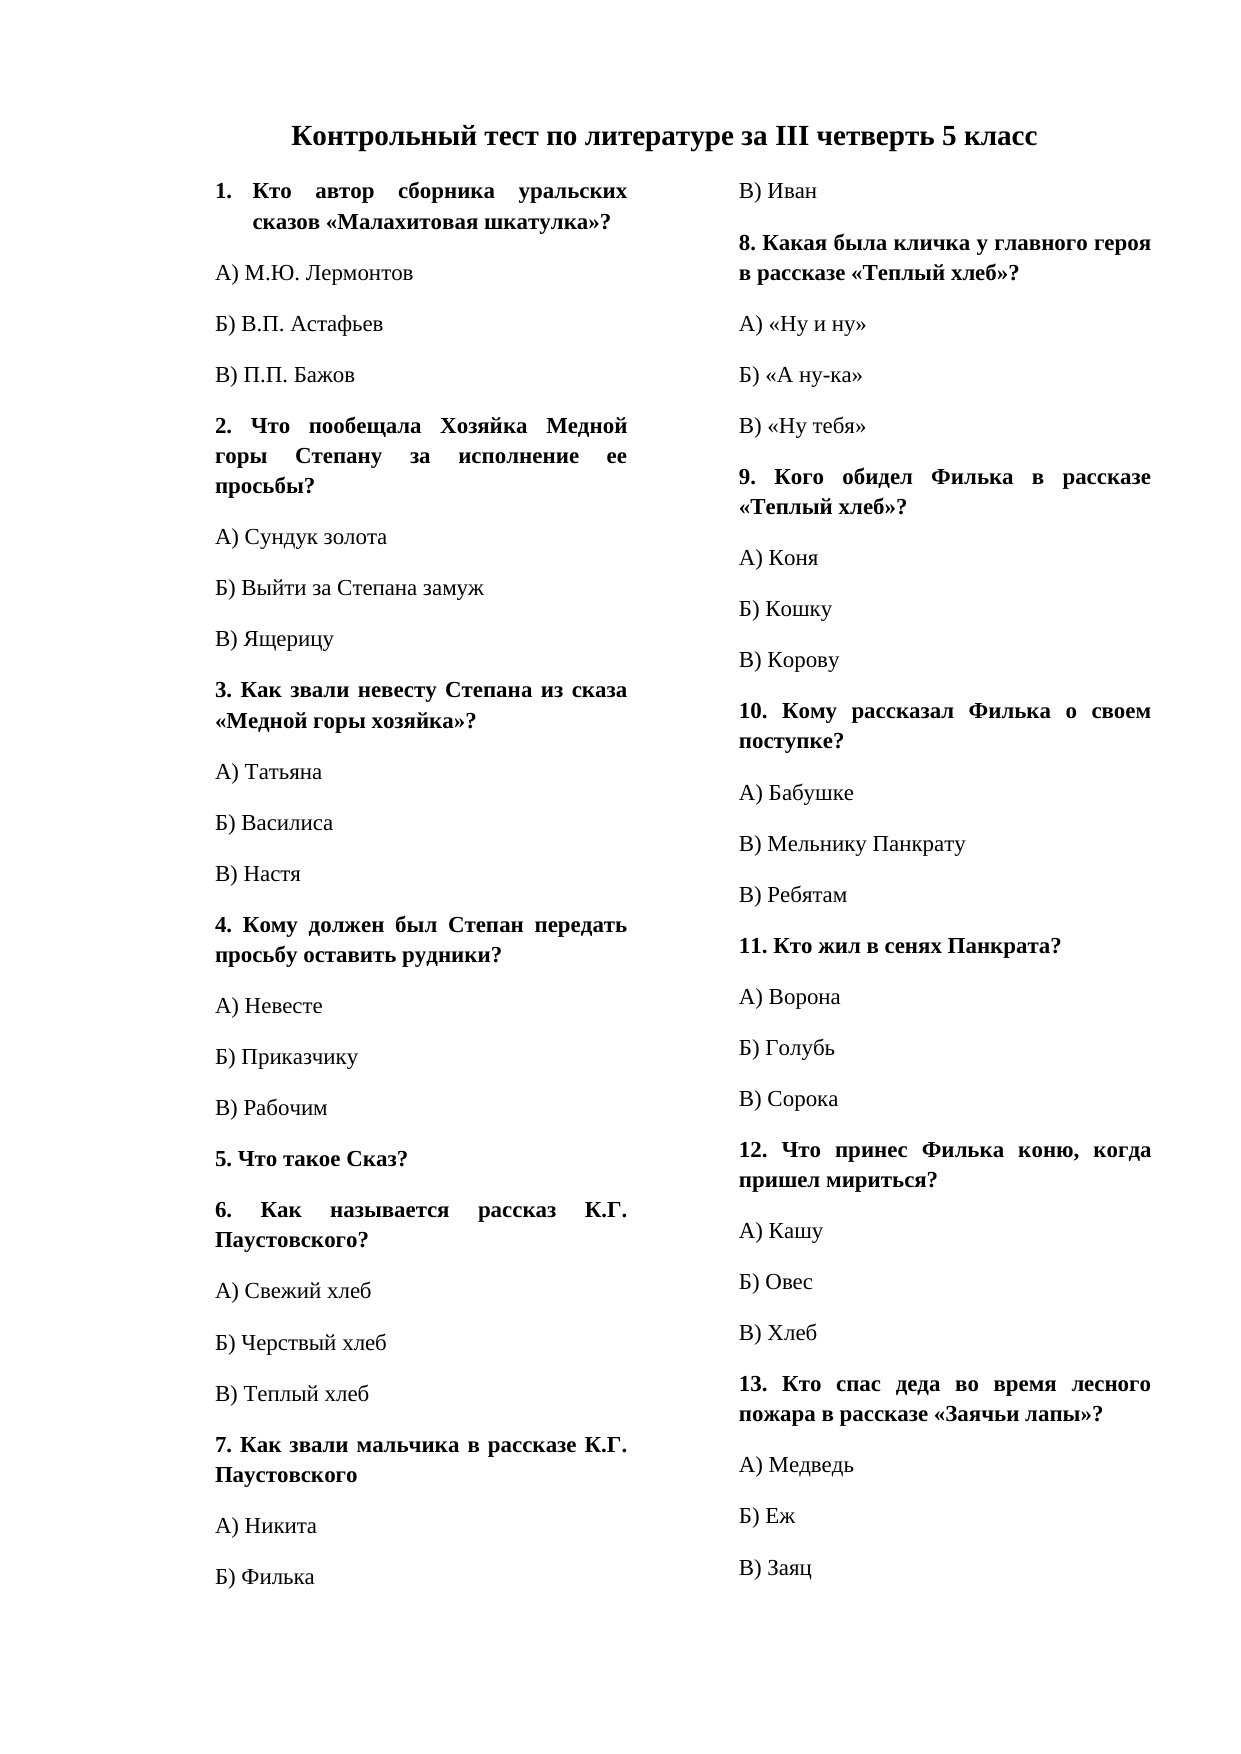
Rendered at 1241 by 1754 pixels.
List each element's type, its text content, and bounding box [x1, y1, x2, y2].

text В) Хлеб [739, 1319, 1152, 1346]
text 3. Как звали невесту Степана из сказа «Медной горы хозяйка»? [215, 676, 627, 733]
text Б) Еж [739, 1502, 1152, 1529]
text Б) Приказчику [215, 1043, 627, 1069]
text А) Свежий хлеб [215, 1277, 627, 1304]
text 6. Как называется рассказ К.Г. Паустовского? [215, 1196, 627, 1253]
text 5. Что такое Сказ? [215, 1145, 627, 1172]
text В) «Ну тебя» [739, 412, 1152, 438]
text А) Коня [739, 544, 1152, 571]
text Контрольный тест по литературе за III четверть 5 класс [177, 118, 1152, 152]
text Б) Голубь [739, 1034, 1152, 1060]
text А) Ворона [739, 983, 1152, 1009]
list Кто автор сборника уральских сказов «Малахитовая шкатулка»? [215, 177, 627, 234]
text В) Ящерицу [215, 625, 627, 652]
text 8. Какая была кличка у главного героя в рассказе «Теплый хлеб»? [739, 228, 1152, 285]
text Б) «А ну-ка» [739, 361, 1152, 387]
text А) Кашу [739, 1217, 1152, 1243]
text Б) В.П. Астафьев [215, 310, 627, 336]
text А) Сундук золота [215, 523, 627, 550]
text 7. Как звали мальчика в рассказе К.Г. Паустовского [215, 1431, 627, 1487]
text Б) Василиса [215, 809, 627, 835]
text 13. Кто спас деда во время лесного пожара в рассказе «Заячьи лапы»? [739, 1370, 1152, 1427]
text Б) Черствый хлеб [215, 1328, 627, 1355]
text В) Иван [739, 177, 1152, 204]
text 9. Кого обидел Филька в рассказе «Теплый хлеб»? [739, 463, 1152, 519]
text 2. Что пообещала Хозяйка Медной горы Степану за исполнение ее просьбы? [215, 412, 627, 499]
text А) Татьяна [215, 758, 627, 784]
text Б) Филька [215, 1563, 627, 1589]
text Б) Выйти за Степана замуж [215, 574, 627, 601]
text А) Невесте [215, 992, 627, 1018]
text В) Заяц [739, 1553, 1152, 1580]
text 4. Кому должен был Степан передать просьбу оставить рудники? [215, 911, 627, 967]
text В) Мельнику Панкрату [739, 829, 1152, 856]
text В) Сорока [739, 1085, 1152, 1111]
text 10. Кому рассказал Филька о своем поступке? [739, 697, 1152, 754]
text В) Настя [215, 860, 627, 886]
text А) «Ну и ну» [739, 310, 1152, 336]
text А) Никита [215, 1512, 627, 1538]
text А) М.Ю. Лермонтов [215, 259, 627, 285]
text Б) Овес [739, 1268, 1152, 1294]
text Б) Кошку [739, 595, 1152, 622]
text А) Медведь [739, 1451, 1152, 1478]
text В) П.П. Бажов [215, 361, 627, 387]
text В) Рабочим [215, 1094, 627, 1121]
text В) Корову [739, 646, 1152, 673]
text В) Ребятам [739, 881, 1152, 907]
text В) Теплый хлеб [215, 1379, 627, 1406]
text 12. Что принес Филька коню, когда пришел мириться? [739, 1136, 1152, 1192]
text 11. Кто жил в сенях Панкрата? [739, 932, 1152, 958]
text А) Бабушке [739, 778, 1152, 805]
